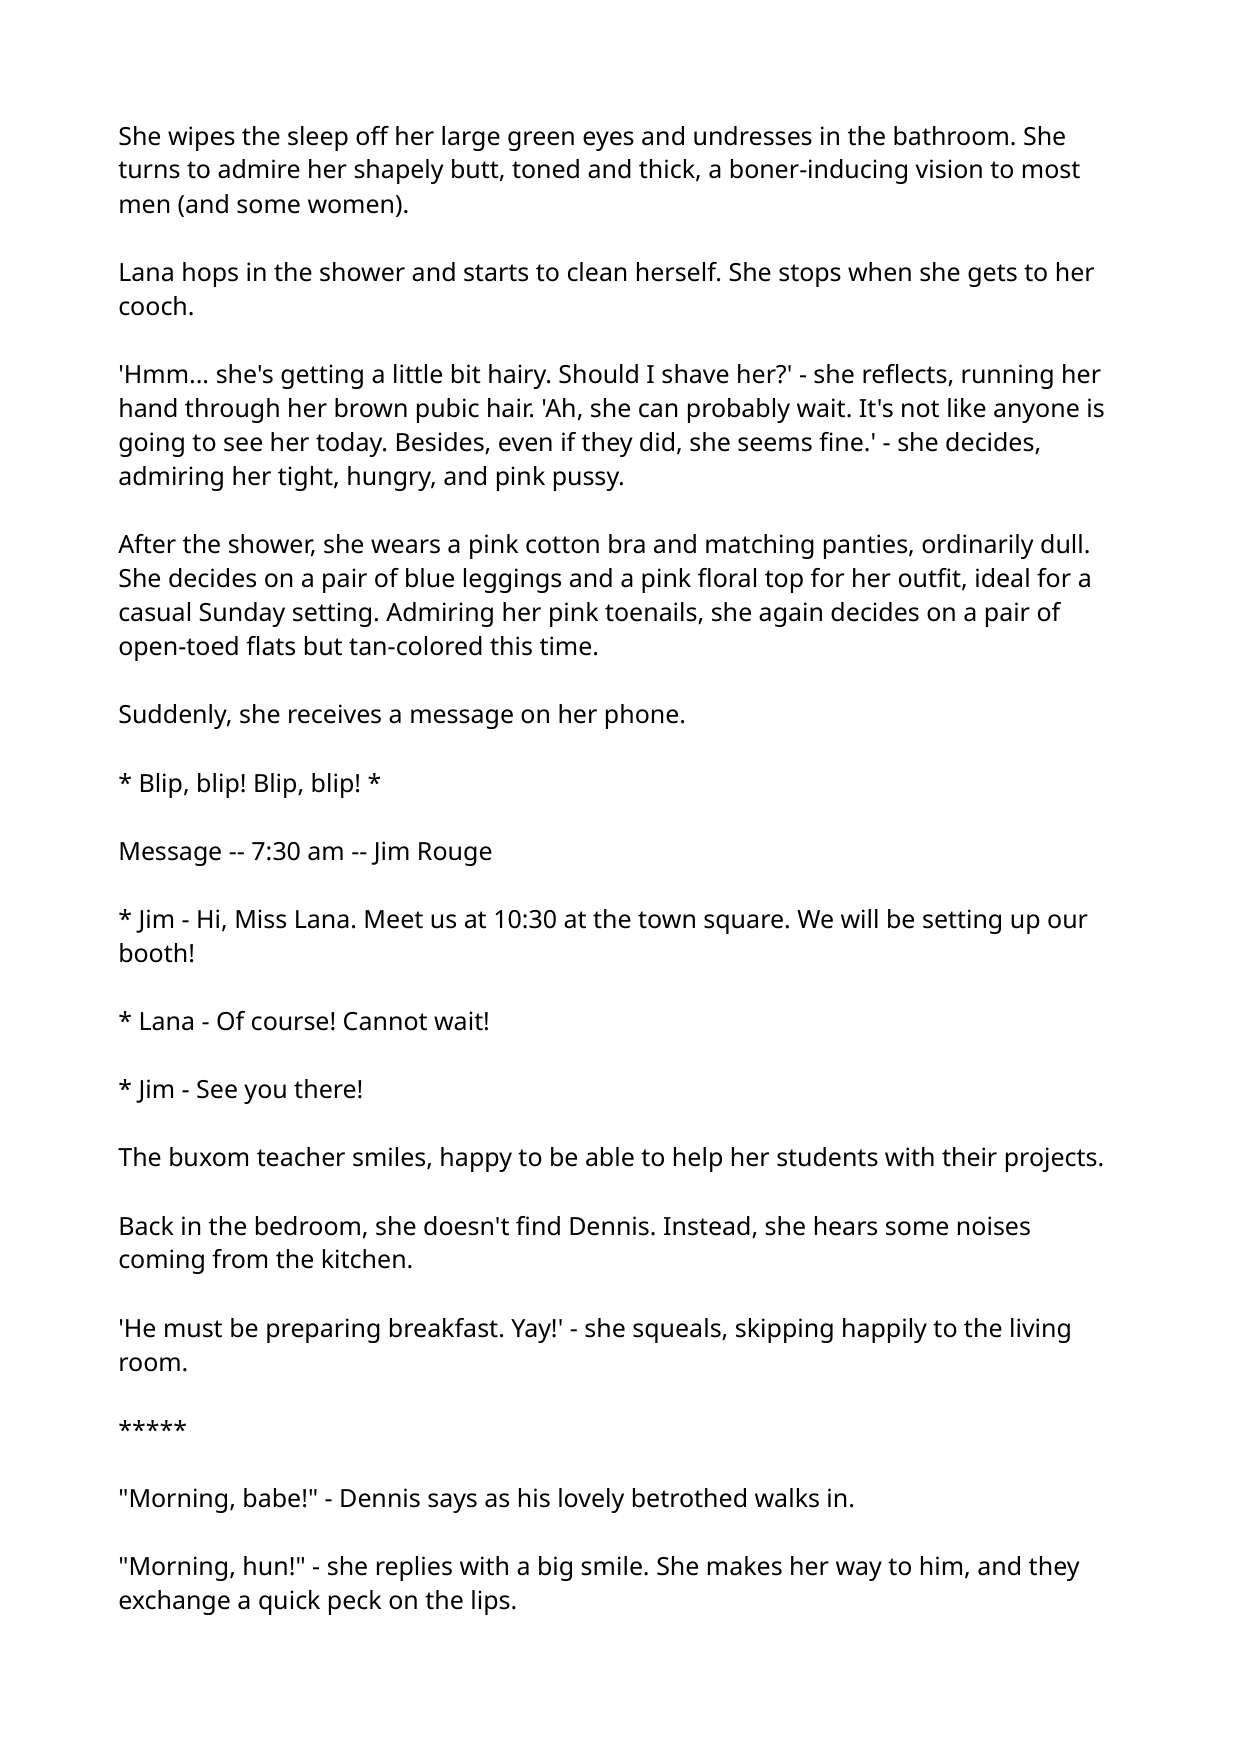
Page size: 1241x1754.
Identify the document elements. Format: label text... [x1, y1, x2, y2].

text * Jim - See you there! [118, 1072, 1122, 1106]
text Message -- 7:30 am -- Jim Rouge [118, 833, 1122, 867]
text Suddenly, she receives a message on her phone. [118, 697, 1122, 731]
text She wipes the sleep off her large green eyes and undresses in the bathroom. She turns to admire her shapely butt, toned and thick, a boner-inducing vision to most men (and some women). [118, 118, 1122, 220]
text Lana hops in the shower and starts to clean herself. She stops when she gets to her cooch. [118, 254, 1122, 322]
text "Morning, hun!" - she replies with a big smile. She makes her way to him, and they exchange a quick peck on the lips. [118, 1549, 1122, 1617]
text * Blip, blip! Blip, blip! * [118, 765, 1122, 799]
text 'He must be preparing breakfast. Yay!' - she squeals, skipping happily to the living room. [118, 1310, 1122, 1378]
text The buxom teacher smiles, happy to be able to help her students with their projects. [118, 1140, 1122, 1174]
text 'Hmm... she's getting a little bit hairy. Should I shave her?' - she reflects, running her hand through her brown pubic hair. 'Ah, she can probably wait. It's not like anyone is going to see her today. Besides, even if they did, she seems fine.' - she decides, admiring her tight, hungry, and pink pussy. [118, 357, 1122, 493]
text * Lana - Of course! Cannot wait! [118, 1004, 1122, 1038]
text * Jim - Hi, Miss Lana. Meet us at 10:30 at the town square. We will be setting up our booth! [118, 902, 1122, 970]
text ***** [118, 1412, 1122, 1447]
text Back in the bedroom, she doesn't find Dennis. Instead, she hears some noises coming from the kitchen. [118, 1208, 1122, 1276]
text "Morning, babe!" - Dennis says as his lovely betrothed walks in. [118, 1481, 1122, 1515]
text After the shower, she wears a pink cotton bra and matching panties, ordinarily dull. She decides on a pair of blue leggings and a pink floral top for her outfit, ideal for a casual Sunday setting. Admiring her pink toenails, she again decides on a pair of open-toed flats but tan-colored this time. [118, 527, 1122, 663]
